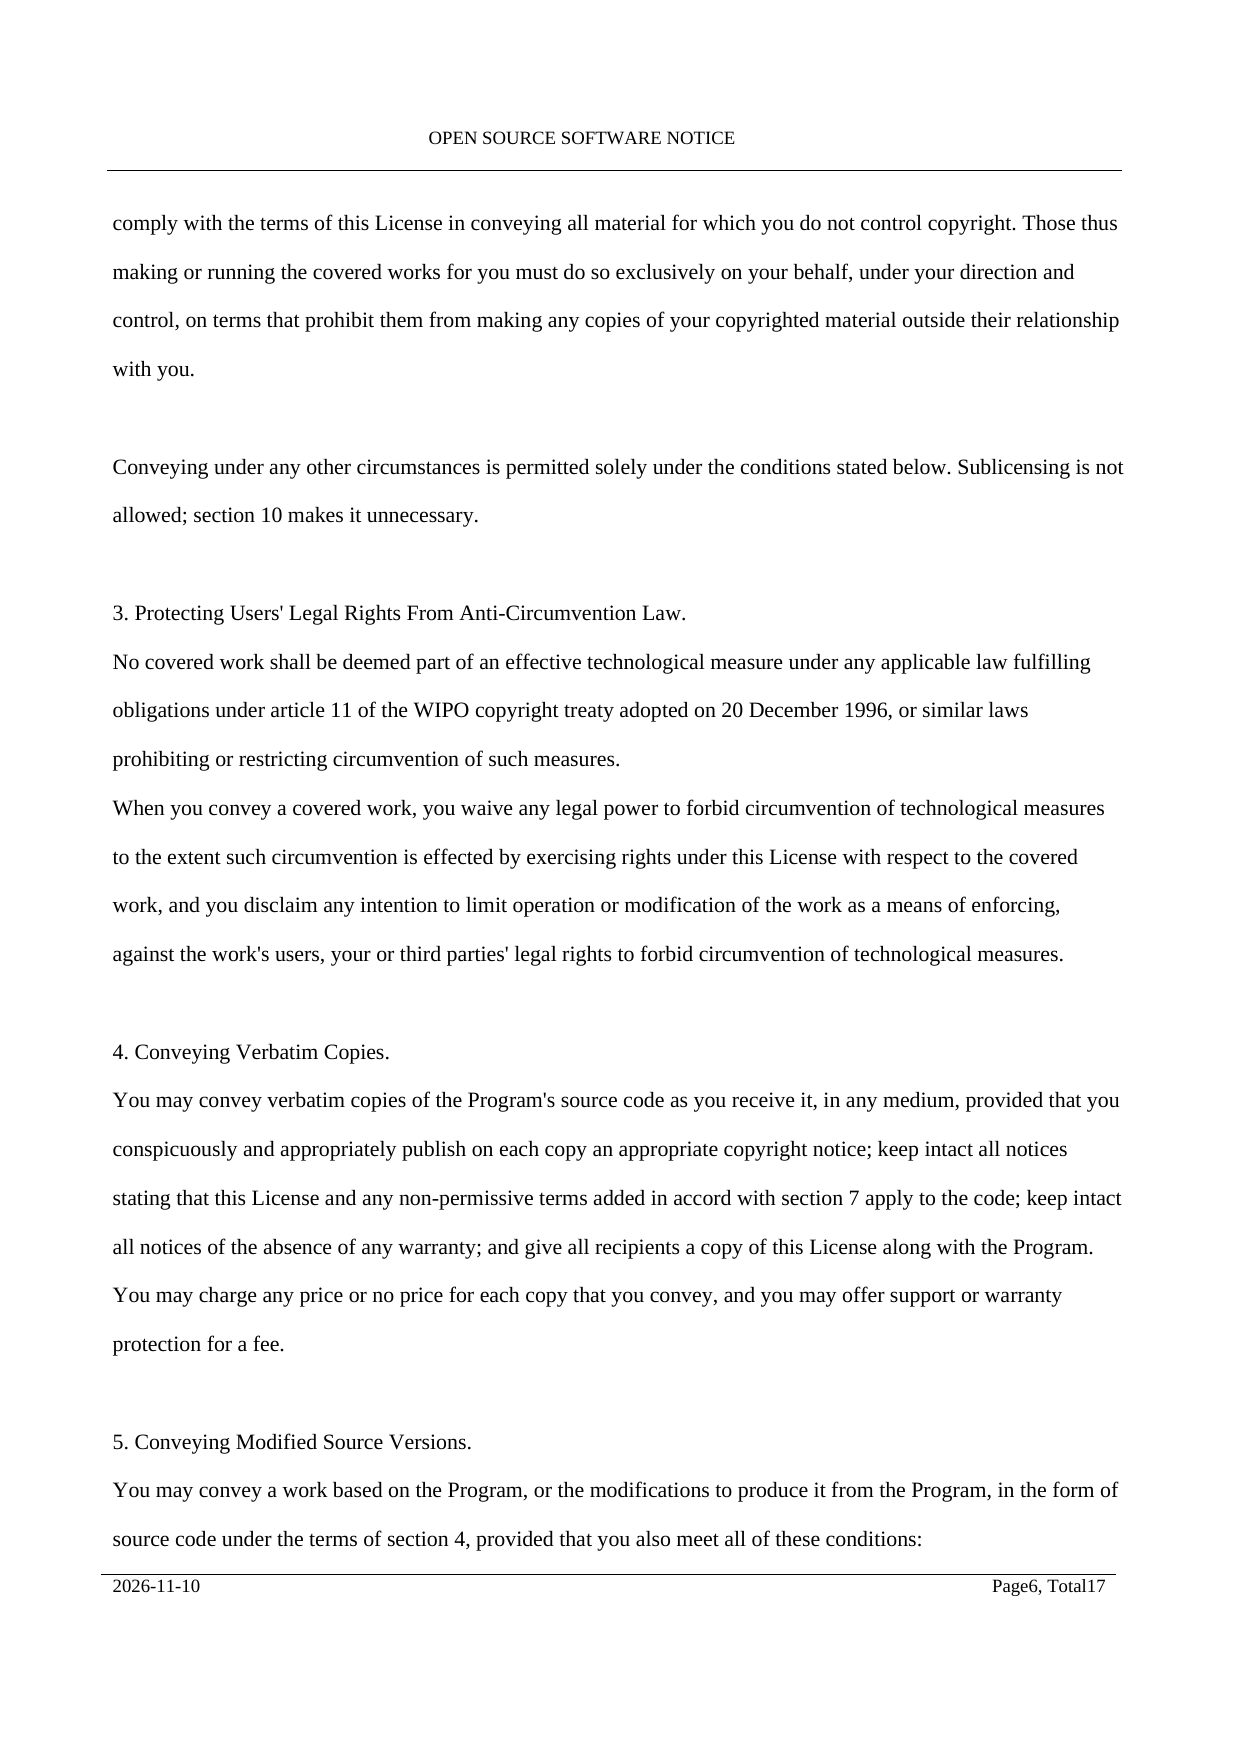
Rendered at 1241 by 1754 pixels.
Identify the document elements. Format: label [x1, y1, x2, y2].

text [112, 206, 1128, 1555]
